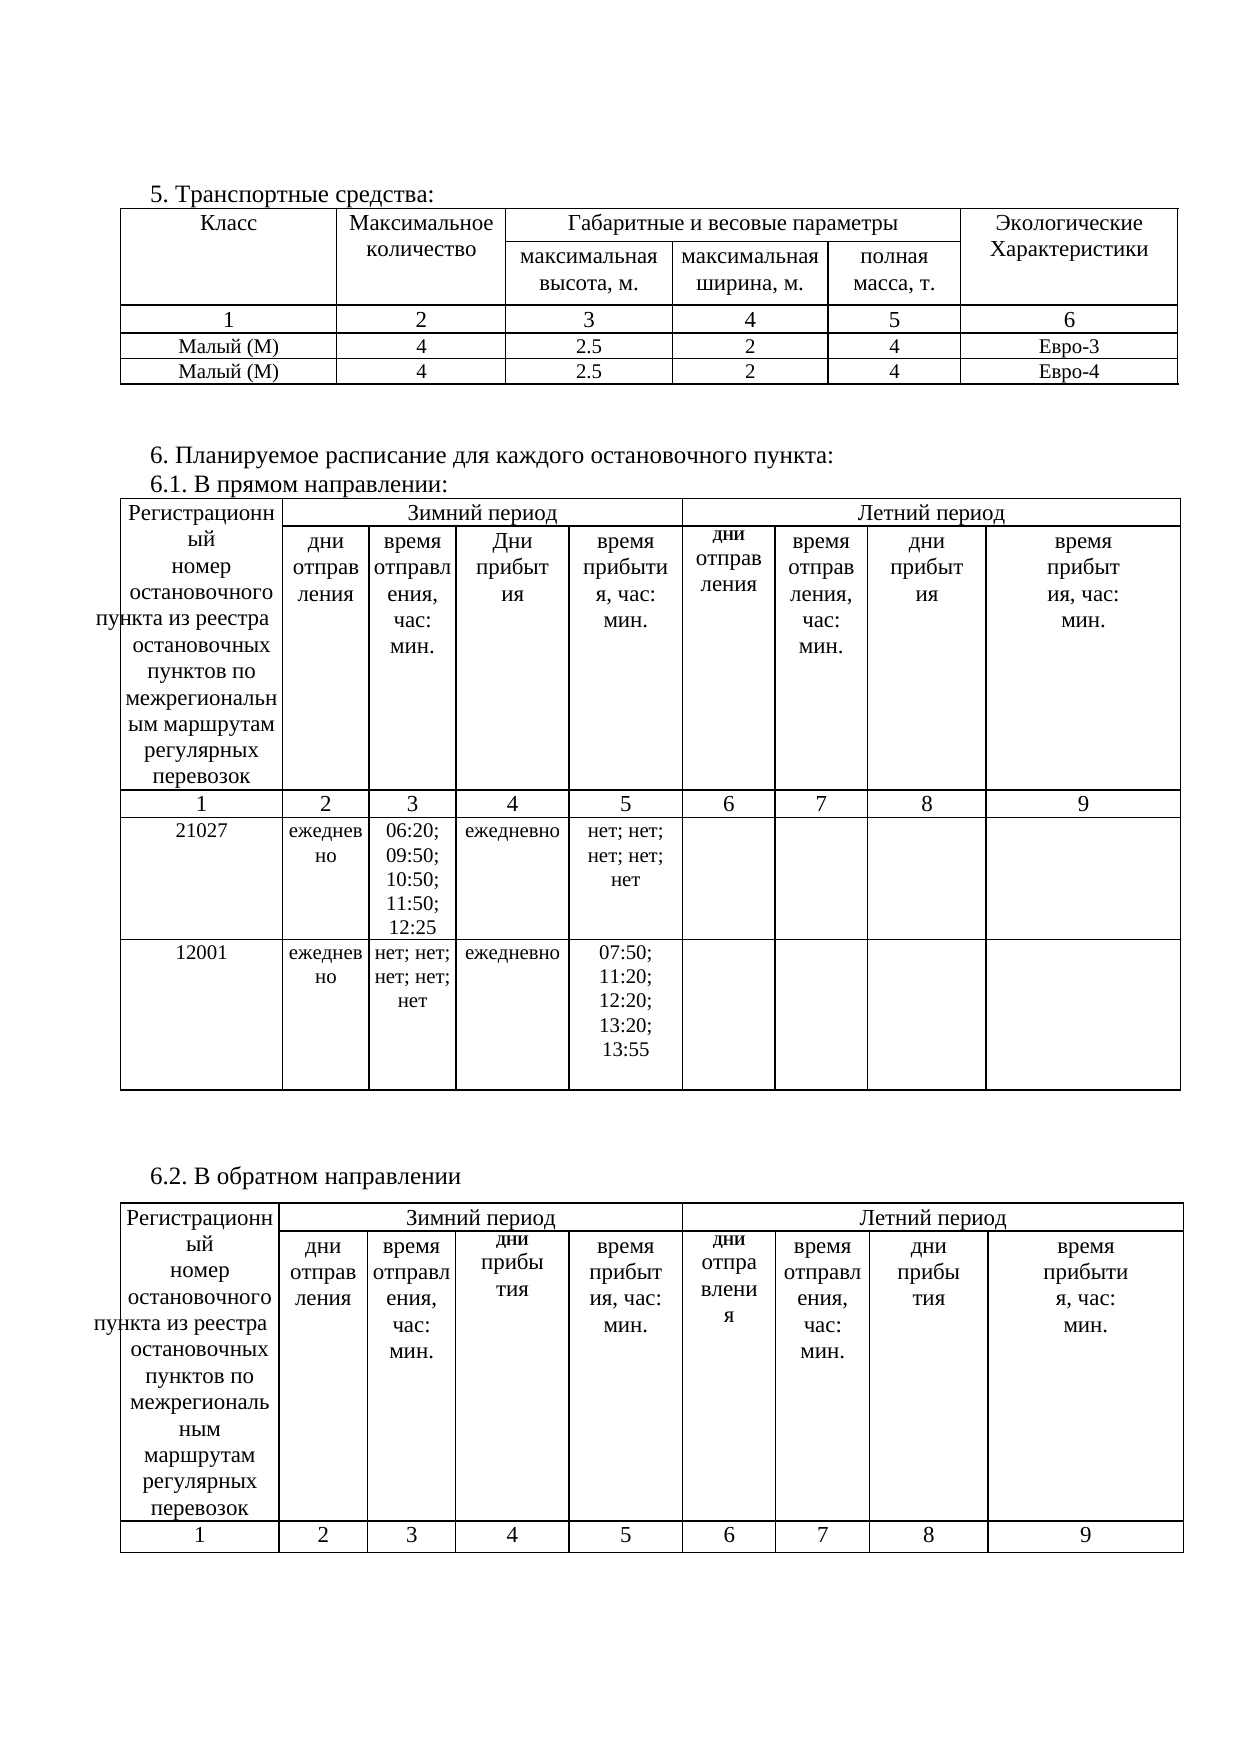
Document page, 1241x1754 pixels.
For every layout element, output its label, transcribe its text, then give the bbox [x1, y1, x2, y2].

table_cell 1 [121, 306, 336, 332]
table_cell 4 [829, 359, 960, 383]
table_header Зимний период [280, 1204, 682, 1230]
table_cell время отправл ения, час: мин. [368, 1232, 455, 1520]
table_cell дни отправ ления [283, 527, 368, 789]
table_cell 21027 [121, 818, 282, 939]
table_cell Малый (М) [121, 359, 336, 383]
table_cell время отправл ения, час: мин. [776, 1232, 869, 1520]
table_cell [987, 818, 1180, 939]
table_cell [776, 940, 867, 1089]
table_cell 9 [987, 791, 1180, 817]
table_cell 7 [776, 791, 867, 817]
text 6.2. В обратном направлении [150, 1161, 1090, 1190]
text 5. Транспортные средства: [150, 179, 1090, 207]
table_cell ежедневно [283, 940, 368, 1089]
table_cell 1 [121, 791, 282, 817]
table_cell 2 [280, 1522, 367, 1552]
table_cell Дни прибыт ия [457, 527, 568, 789]
table_cell 8 [868, 791, 985, 817]
table_cell время прибыти я, час: мин. [570, 527, 682, 789]
table_cell ежедневно [457, 818, 568, 939]
table_cell Евро-4 [961, 359, 1177, 383]
table_header Класс [121, 209, 336, 304]
table_cell 4 [829, 334, 960, 358]
table_cell 12001 [121, 940, 282, 1089]
table_header Зимний период [283, 499, 682, 525]
table_cell 5 [570, 1522, 682, 1552]
table_header Экологические Характеристики [961, 209, 1177, 304]
table_cell 4 [337, 334, 505, 358]
table_cell ДНИ отправ ления [683, 527, 774, 789]
table_cell [683, 818, 774, 939]
table_cell 6 [961, 306, 1177, 332]
table_cell 2 [673, 334, 827, 358]
table_cell дни отправ ления [280, 1232, 367, 1520]
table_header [121, 1204, 278, 1520]
table_cell 06:20; 09:50; 10:50; 11:50; 12:25 [370, 818, 455, 939]
table_cell 1 [121, 1522, 278, 1552]
table_cell 3 [368, 1522, 455, 1552]
table_cell дни прибыт ия [868, 527, 985, 789]
table_header Максимальное количество [337, 209, 505, 304]
table_cell дни прибы тия [870, 1232, 987, 1520]
text 6. Планируемое расписание для каждого остановочного пункта: [150, 440, 1090, 469]
table_cell нет; нет; нет; нет; нет [370, 940, 455, 1089]
table_cell 5 [829, 306, 960, 332]
table_cell 4 [456, 1522, 568, 1552]
table_cell время прибыт ия, час: мин. [987, 527, 1180, 789]
table_cell 3 [370, 791, 455, 817]
table_cell время отправл ения, час: мин. [370, 527, 455, 789]
table_header Летний период [683, 499, 1180, 525]
table_cell Евро-3 [961, 334, 1177, 358]
table_cell ДНИ прибы тия [456, 1232, 568, 1520]
table_cell [868, 940, 985, 1089]
table_cell 2.5 [506, 334, 672, 358]
table_cell ежедневно [457, 940, 568, 1089]
table_cell ежедневно [283, 818, 368, 939]
table_cell 2.5 [506, 359, 672, 383]
table_cell 4 [673, 306, 827, 332]
table_cell 4 [457, 791, 568, 817]
table_header Летний период [683, 1204, 1183, 1230]
text 6.1. В прямом направлении: [150, 469, 1090, 497]
table_cell 6 [683, 1522, 775, 1552]
table_cell 8 [870, 1522, 987, 1552]
table_cell 9 [989, 1522, 1183, 1552]
table_cell 07:50; 11:20; 12:20; 13:20; 13:55 [570, 940, 682, 1089]
table_cell нет; нет; нет; нет; нет [570, 818, 682, 939]
table_cell [776, 818, 867, 939]
table_cell максимальная ширина, м. [673, 242, 827, 304]
table_cell 2 [673, 359, 827, 383]
table_cell Малый (М) [121, 334, 336, 358]
table_cell время отправ ления, час: мин. [776, 527, 867, 789]
table_cell время прибыт ия, час: мин. [570, 1232, 682, 1520]
table_cell 3 [506, 306, 672, 332]
table_cell [683, 940, 774, 1089]
table_cell максимальная высота, м. [506, 242, 672, 304]
table_cell 4 [337, 359, 505, 383]
table_cell 6 [683, 791, 774, 817]
table_cell ДНИ отпра влени я [683, 1232, 775, 1520]
table_cell 5 [570, 791, 682, 817]
table_cell время прибыти я, час: мин. [989, 1232, 1183, 1520]
table_cell полная масса, т. [829, 242, 960, 304]
table_cell [868, 818, 985, 939]
table_cell 2 [337, 306, 505, 332]
table_cell [987, 940, 1180, 1089]
table_header Регистрационный номер остановочного пункта из реестра остановочных пунктов по межрегиональным маршрутам регулярных перевозок [121, 499, 282, 789]
table_header Габаритные и весовые параметры [506, 209, 960, 241]
table_cell 7 [776, 1522, 869, 1552]
table_cell 2 [283, 791, 368, 817]
